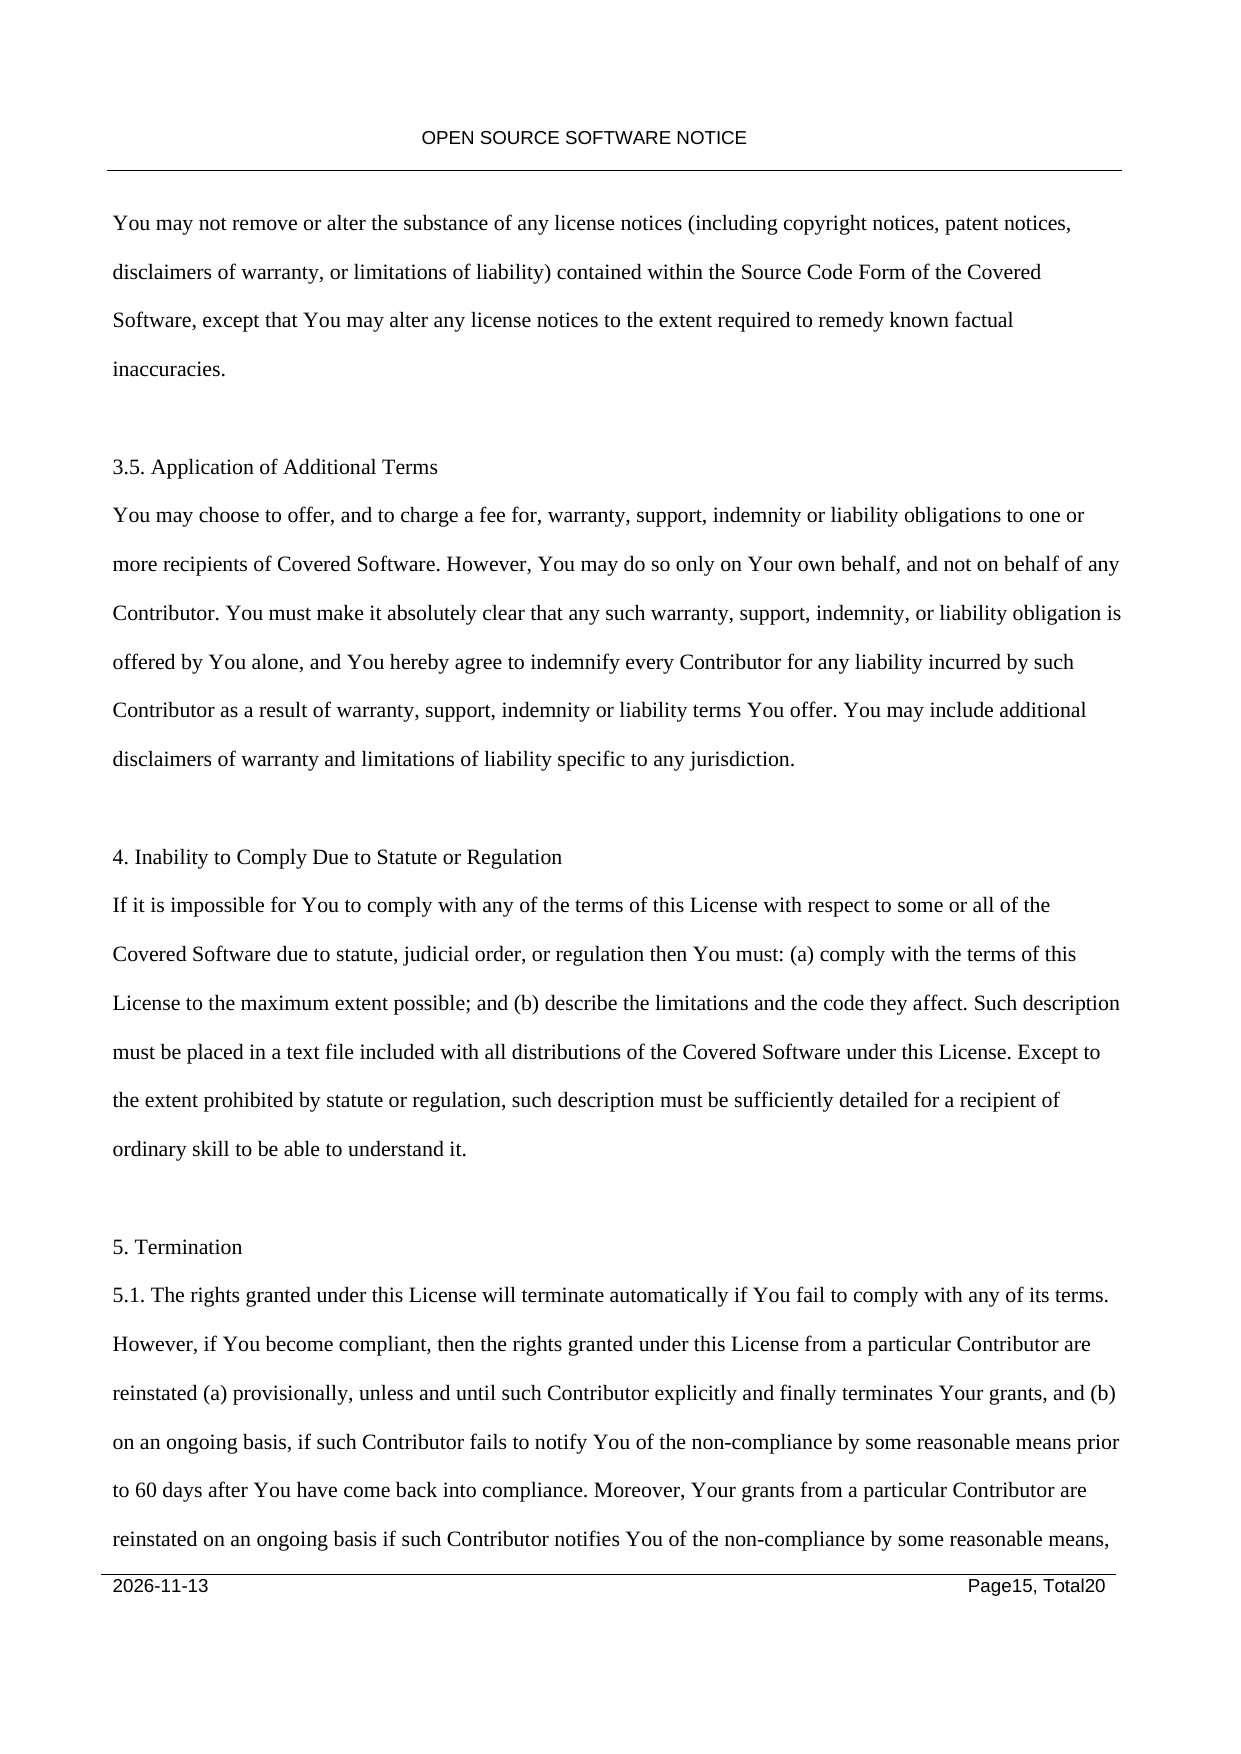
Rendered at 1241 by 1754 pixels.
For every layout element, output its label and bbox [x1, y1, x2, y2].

text [112, 206, 1128, 1555]
